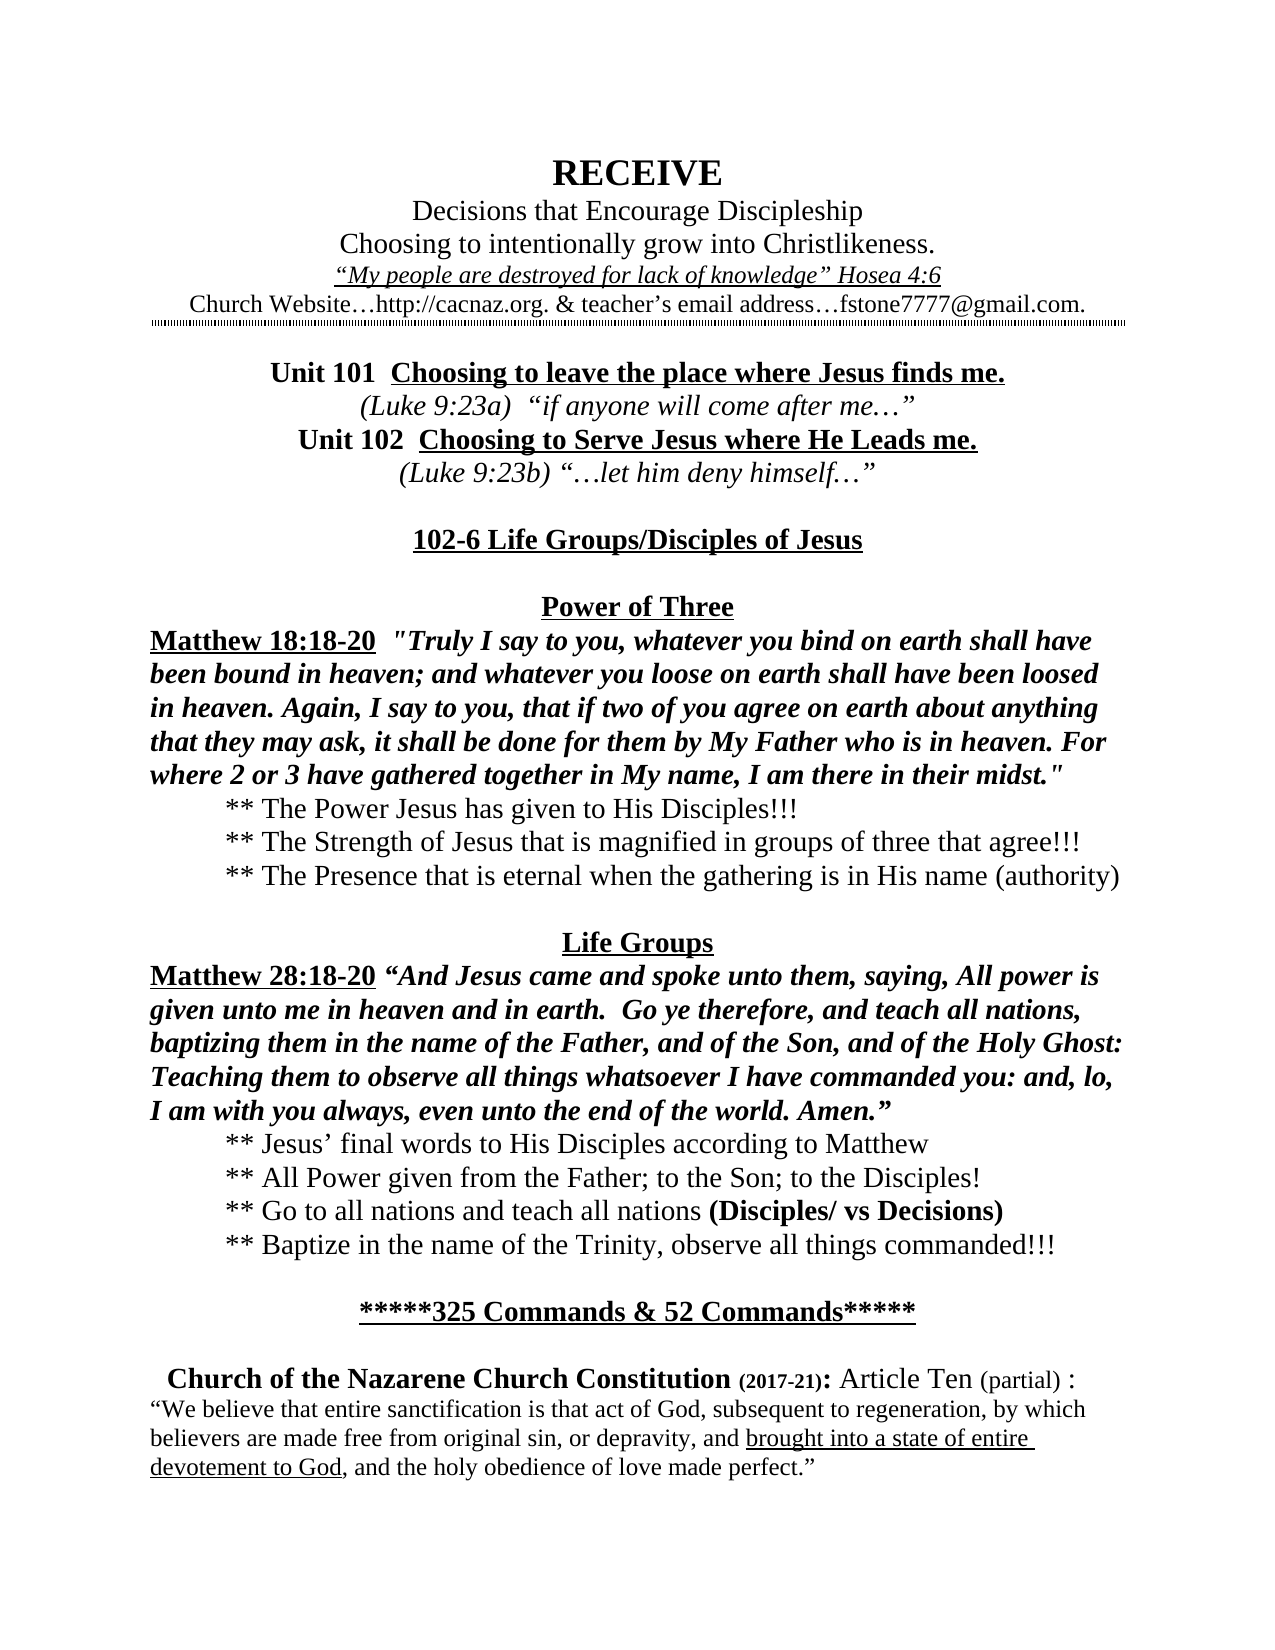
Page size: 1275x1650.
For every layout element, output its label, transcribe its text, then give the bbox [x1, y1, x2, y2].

text Choosing to intentionally grow into Christlikeness. [150, 227, 1125, 260]
text Unit 102 Choosing to Serve Jesus where He Leads me. [150, 422, 1125, 455]
text Power of Three [150, 589, 1125, 623]
text *****325 Commands & 52 Commands***** [150, 1294, 1125, 1327]
text Church Website…http://cacnaz.org. & teacher’s email address…fstone7777@gmail.com. [150, 289, 1125, 326]
text ** The Power Jesus has given to His Disciples!!! [150, 791, 1125, 824]
text Unit 101 Choosing to leave the place where Jesus finds me. [150, 355, 1125, 388]
text “My people are destroyed for lack of knowledge” Hosea 4:6 [150, 260, 1125, 289]
text ** The Strength of Jesus that is magnified in groups of three that agree!!! [150, 824, 1125, 858]
text Matthew 18:18-20 "Truly I say to you, whatever you bind on earth shall have been bound in heaven; and whatever you loose on earth shall have been loosed in heaven. Again, I say to you, that if two of you agree on earth about anything that they may ask, it shall be done for them by My Father who is in heaven. For where 2 or 3 have gathered together in My name, I am there in their midst." [150, 623, 1125, 791]
text ** Go to all nations and teach all nations (Disciples/ vs Decisions) [150, 1193, 1125, 1227]
text (Luke 9:23a) “if anyone will come after me…” [150, 388, 1125, 422]
text (Luke 9:23b) “…let him deny himself…” [150, 455, 1125, 489]
text RECEIVE [150, 150, 1125, 193]
text Life Groups [150, 925, 1125, 958]
text 102-6 Life Groups/Disciples of Jesus [150, 522, 1125, 556]
text ** The Presence that is eternal when the gathering is in His name (authority) [150, 858, 1125, 891]
text Decisions that Encourage Discipleship [150, 193, 1125, 227]
text ** Jesus’ final words to His Disciples according to Matthew [150, 1126, 1125, 1160]
text “We believe that entire sanctification is that act of God, subsequent to regeneration, by which believers are made free from original sin, or depravity, and brought into a state of entire devotement to God, and the holy obedience of love made perfect.” [150, 1394, 1125, 1481]
text ** Baptize in the name of the Trinity, observe all things commanded!!! [150, 1227, 1125, 1260]
text Matthew 28:18-20 “And Jesus came and spoke unto them, saying, All power is given unto me in heaven and in earth. Go ye therefore, and teach all nations, baptizing them in the name of the Father, and of the Son, and of the Holy Ghost: Teaching them to observe all things whatsoever I have commanded you: and, lo, I am with you always, even unto the end of the world. Amen.” [150, 958, 1125, 1126]
text ** All Power given from the Father; to the Son; to the Disciples! [150, 1160, 1125, 1193]
text Church of the Nazarene Church Constitution (2017-21): Article Ten (partial) : [150, 1361, 1125, 1394]
